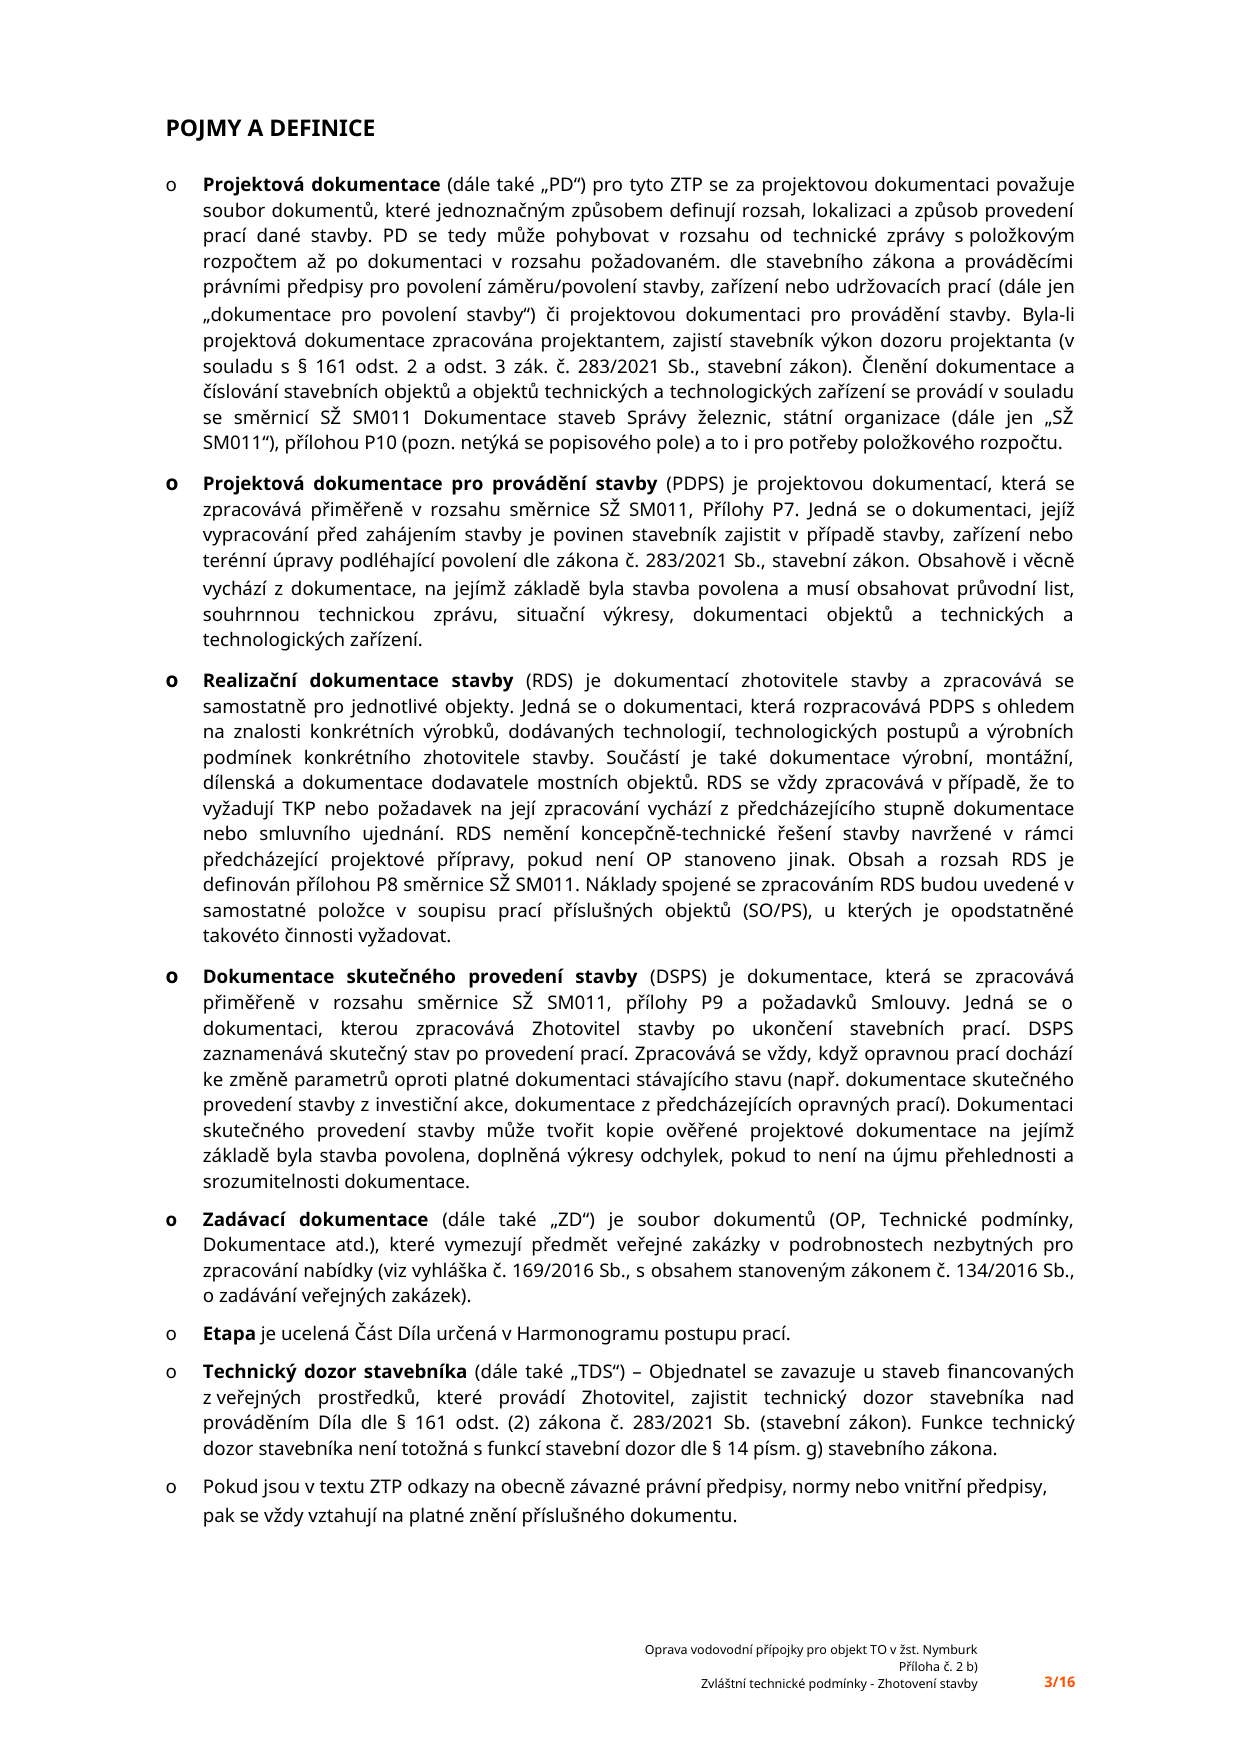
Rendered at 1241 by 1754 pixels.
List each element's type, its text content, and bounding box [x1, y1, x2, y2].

list Realizační dokumentace stavby (RDS) je dokumentací zhotovitele stavby a zpracovává se samostatně pro jednotlivé objekty. Jedná se o dokumentaci, která rozpracovává PDPS s ohledem na znalosti konkrétních výrobků, dodávaných technologií, technologických postupů a výrobních podmínek konkrétního zhotovitele stavby. Součástí je také dokumentace výrobní, montážní, dílenská a dokumentace dodavatele mostních objektů. RDS se vždy zpracovává v případě, že to vyžadují TKP nebo požadavek na její zpracování vychází z předcházejícího stupně dokumentace nebo smluvního ujednání. RDS nemění koncepčně-technické řešení stavby navržené v rámci předcházející projektové přípravy, pokud není OP stanoveno jinak. Obsah a rozsah RDS je definován přílohou P8 směrnice SŽ SM011. Náklady spojené se zpracováním RDS budou uvedené v samostatné položce v soupisu prací příslušných objektů (SO/PS), u kterých je opodstatněné takovéto činnosti vyžadovat. [165, 665, 1075, 948]
list Dokumentace skutečného provedení stavby (DSPS) je dokumentace, která se zpracovává přiměřeně v rozsahu směrnice SŽ SM011, přílohy P9 a požadavků Smlouvy. Jedná se o dokumentaci, kterou zpracovává Zhotovitel stavby po ukončení stavebních prací. DSPS zaznamenává skutečný stav po provedení prací. Zpracovává se vždy, když opravnou prací dochází ke změně parametrů oproti platné dokumentaci stávajícího stavu (např. dokumentace skutečného provedení stavby z investiční akce, dokumentace z předcházejících opravných prací). Dokumentaci skutečného provedení stavby může tvořit kopie ověřené projektové dokumentace na jejímž základě byla stavba povolena, doplněná výkresy odchylek, pokud to není na újmu přehlednosti a srozumitelnosti dokumentace. [165, 961, 1075, 1193]
list Projektová dokumentace pro provádění stavby (PDPS) je projektovou dokumentací, která se zpracovává přiměřeně v rozsahu směrnice SŽ SM011, Přílohy P7. Jedná se o dokumentaci, jejíž vypracování před zahájením stavby je povinen stavebník zajistit v případě stavby, zařízení nebo terénní úpravy podléhající povolení dle zákona č. 283/2021 Sb., stavební zákon. Obsahově i věcně vychází z dokumentace, na jejímž základě byla stavba povolena a musí obsahovat průvodní list, souhrnnou technickou zprávu, situační výkresy, dokumentaci objektů a technických a technologických zařízení. [165, 468, 1075, 652]
list Pokud jsou v textu ZTP odkazy na obecně závazné právní předpisy, normy nebo vnitřní předpisy, pak se vždy vztahují na platné znění příslušného dokumentu. [165, 1473, 1075, 1528]
list Projektová dokumentace (dále také „PD“) pro tyto ZTP se za projektovou dokumentaci považuje soubor dokumentů, které jednoznačným způsobem definují rozsah, lokalizaci a způsob provedení prací dané stavby. PD se tedy může pohybovat v rozsahu od technické zprávy s položkovým rozpočtem až po dokumentaci v rozsahu požadovaném. dle stavebního zákona a prováděcími právními předpisy pro povolení záměru/povolení stavby, zařízení nebo udržovacích prací (dále jen „dokumentace pro povolení stavby“) či projektovou dokumentaci pro provádění stavby. Byla-li projektová dokumentace zpracována projektantem, zajistí stavebník výkon dozoru projektanta (v souladu s § 161 odst. 2 a odst. 3 zák. č. 283/2021 Sb., stavební zákon). Členění dokumentace a číslování stavebních objektů a objektů technických a technologických zařízení se provádí v souladu se směrnicí SŽ SM011 Dokumentace staveb Správy železnic, státní organizace (dále jen „SŽ SM011“), přílohou P10 (pozn. netýká se popisového pole) a to i pro potřeby položkového rozpočtu. [165, 172, 1075, 455]
list Zadávací dokumentace (dále také „ZD“) je soubor dokumentů (OP, Technické podmínky, Dokumentace atd.), které vymezují předmět veřejné zakázky v podrobnostech nezbytných pro zpracování nabídky (viz vyhláška č. 169/2016 Sb., s obsahem stanoveným zákonem č. 134/2016 Sb., o zadávání veřejných zakázek). [165, 1206, 1075, 1308]
list Technický dozor stavebníka (dále také „TDS“) – Objednatel se zavazuje u staveb financovaných z veřejných prostředků, které provádí Zhotovitel, zajistit technický dozor stavebníka nad prováděním Díla dle § 161 odst. (2) zákona č. 283/2021 Sb. (stavební zákon). Funkce technický dozor stavebníka není totožná s funkcí stavební dozor dle § 14 písm. g) stavebního zákona. [165, 1358, 1075, 1461]
text POJMY A DEFINICE [165, 112, 1075, 143]
list Etapa je ucelená Část Díla určená v Harmonogramu postupu prací. [165, 1321, 1075, 1346]
